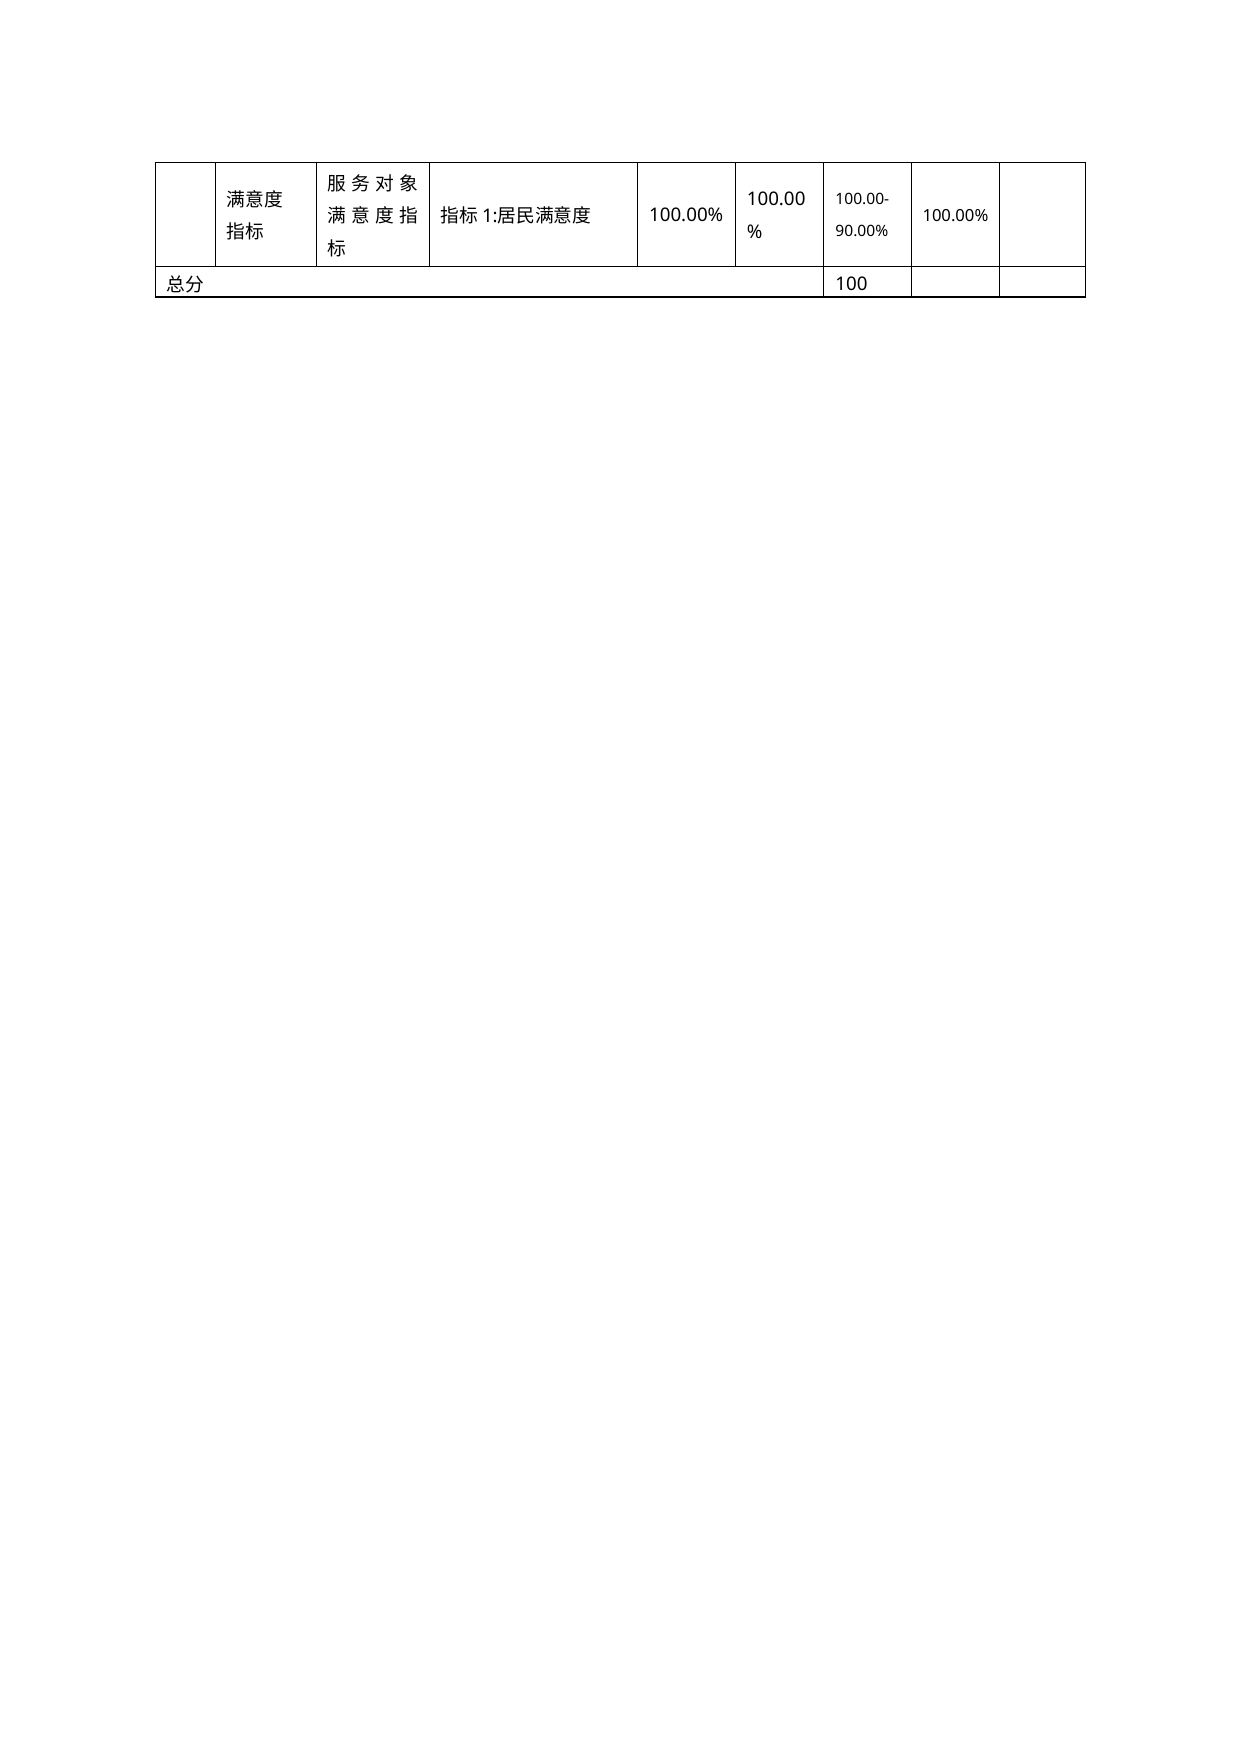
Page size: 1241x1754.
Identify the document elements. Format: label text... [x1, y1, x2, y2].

table_cell 满意度 指标 [216, 163, 316, 266]
table_cell 100.00% [638, 163, 735, 266]
table_cell 100.00% [736, 163, 823, 266]
table_cell 指标1:居民满意度 [430, 163, 637, 266]
table_cell 100.00% [912, 163, 999, 266]
table_cell 总分 [156, 267, 823, 296]
table_cell [1000, 163, 1085, 266]
table_cell 100 [824, 267, 911, 296]
table_cell 100.00-90.00% [824, 163, 911, 266]
table_cell [1000, 267, 1085, 296]
table_cell 服务对象满意度指标 [317, 163, 429, 266]
table_cell [912, 267, 999, 296]
